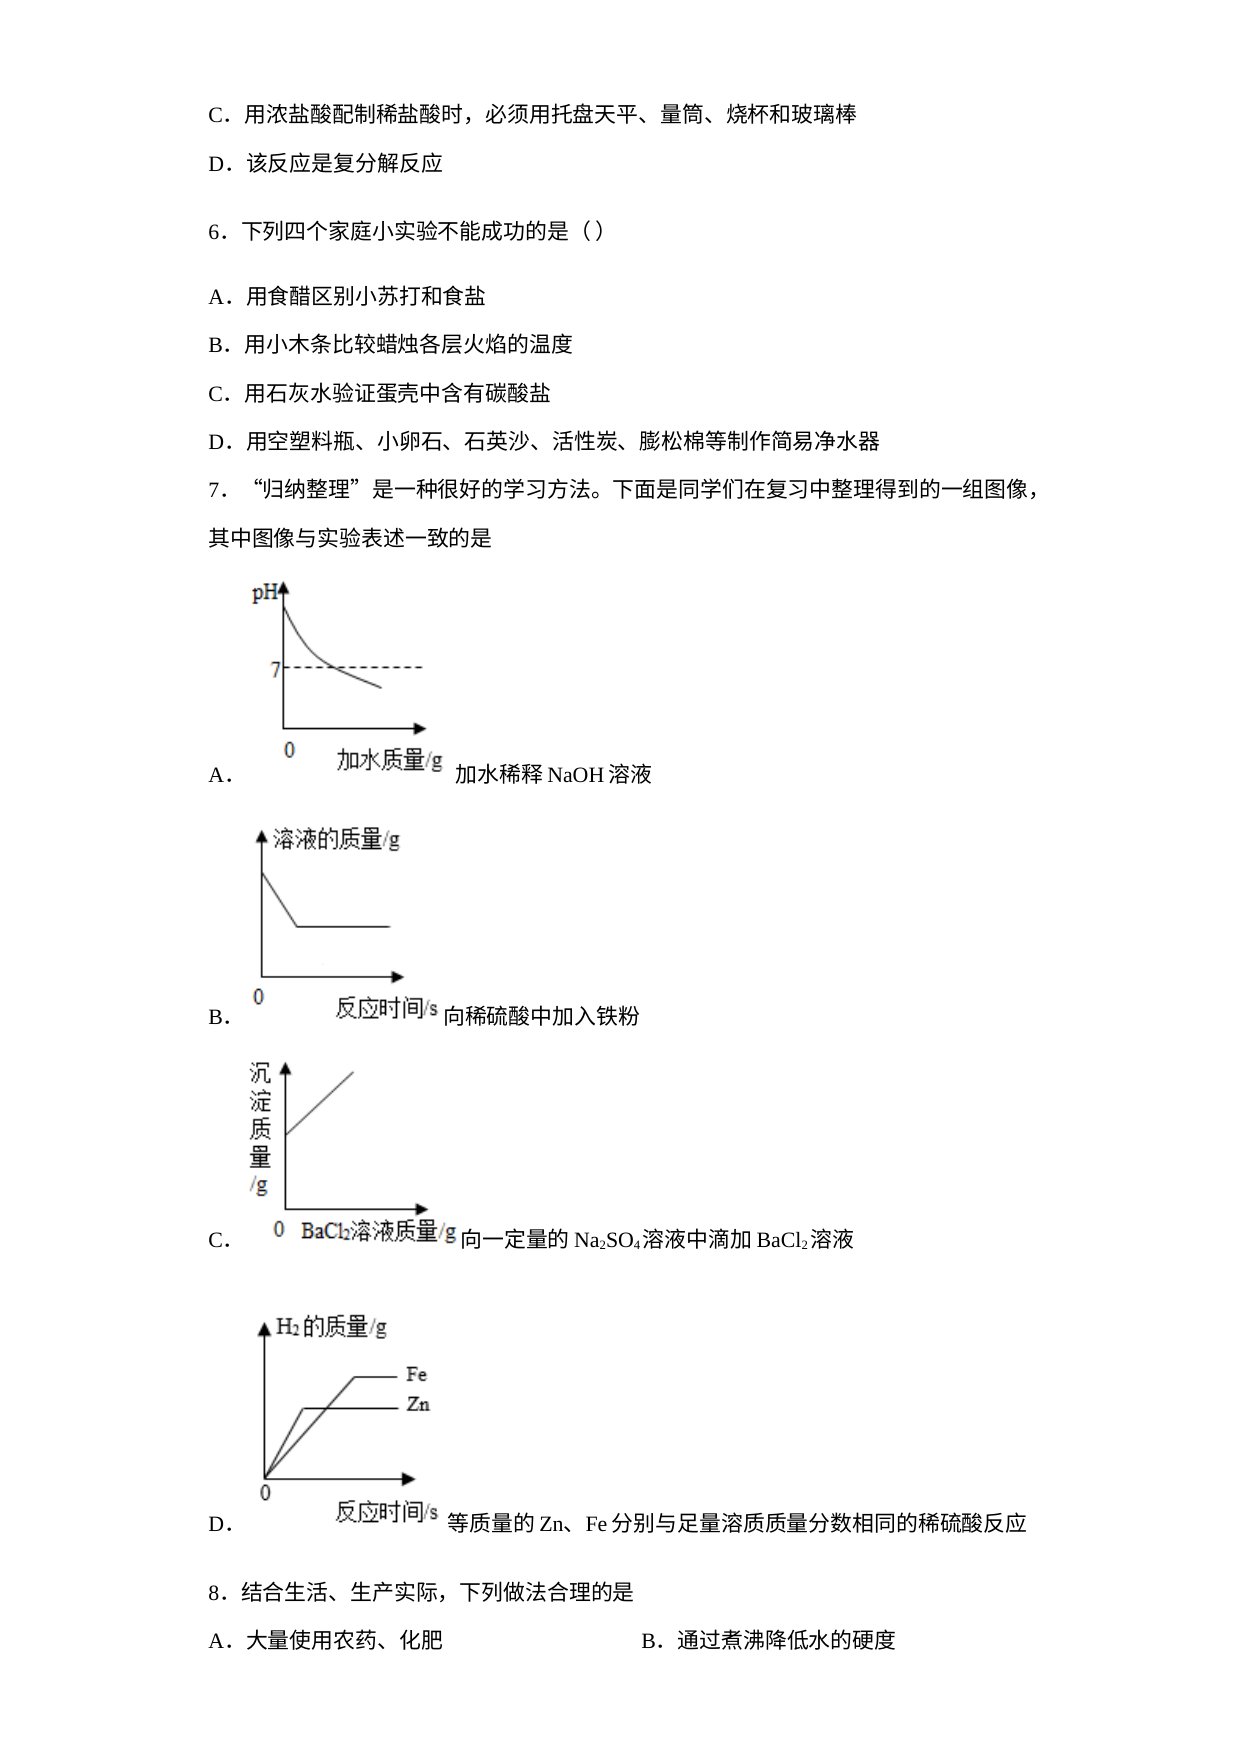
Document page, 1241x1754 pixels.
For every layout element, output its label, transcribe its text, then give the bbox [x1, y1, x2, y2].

text 6．下列四个家庭小实验不能成功的是（ ） [208, 194, 1032, 259]
text C．用石灰水验证蛋壳中含有碳酸盐 [208, 375, 1032, 408]
text C．向一定量的Na2SO4溶液中滴加BaCl2溶液 [208, 1056, 1032, 1283]
text B．向稀硫酸中加入铁粉 [208, 812, 1032, 1040]
text 7．“归纳整理”是一种很好的学习方法。下面是同学们在复习中整理得到的一组图像，其中图像与实验表述一致的是 [208, 472, 1032, 553]
text A．用食醋区别小苏打和食盐 [208, 278, 1032, 311]
picture [245, 568, 456, 783]
picture [244, 812, 443, 1025]
text D．用空塑料瓶、小卵石、石英沙、活性炭、膨松棉等制作简易净水器 [208, 423, 1032, 456]
text C．用浓盐酸配制稀盐酸时，必须用托盘天平、量筒、烧杯和玻璃棒 [208, 97, 1032, 129]
picture [244, 1055, 461, 1248]
text A．大量使用农药、化肥 B．通过煮沸降低水的硬度 [208, 1623, 1032, 1656]
text D．该反应是复分解反应 [208, 145, 1032, 178]
text A．加水稀释NaOH溶液 [208, 569, 1032, 796]
picture [245, 1298, 448, 1532]
text D．等质量的Zn、Fe分别与足量溶质质量分数相同的稀硫酸反应 [208, 1299, 1032, 1559]
text B．用小木条比较蜡烛各层火焰的温度 [208, 327, 1032, 359]
text 8．结合生活、生产实际，下列做法合理的是 [208, 1575, 1032, 1607]
